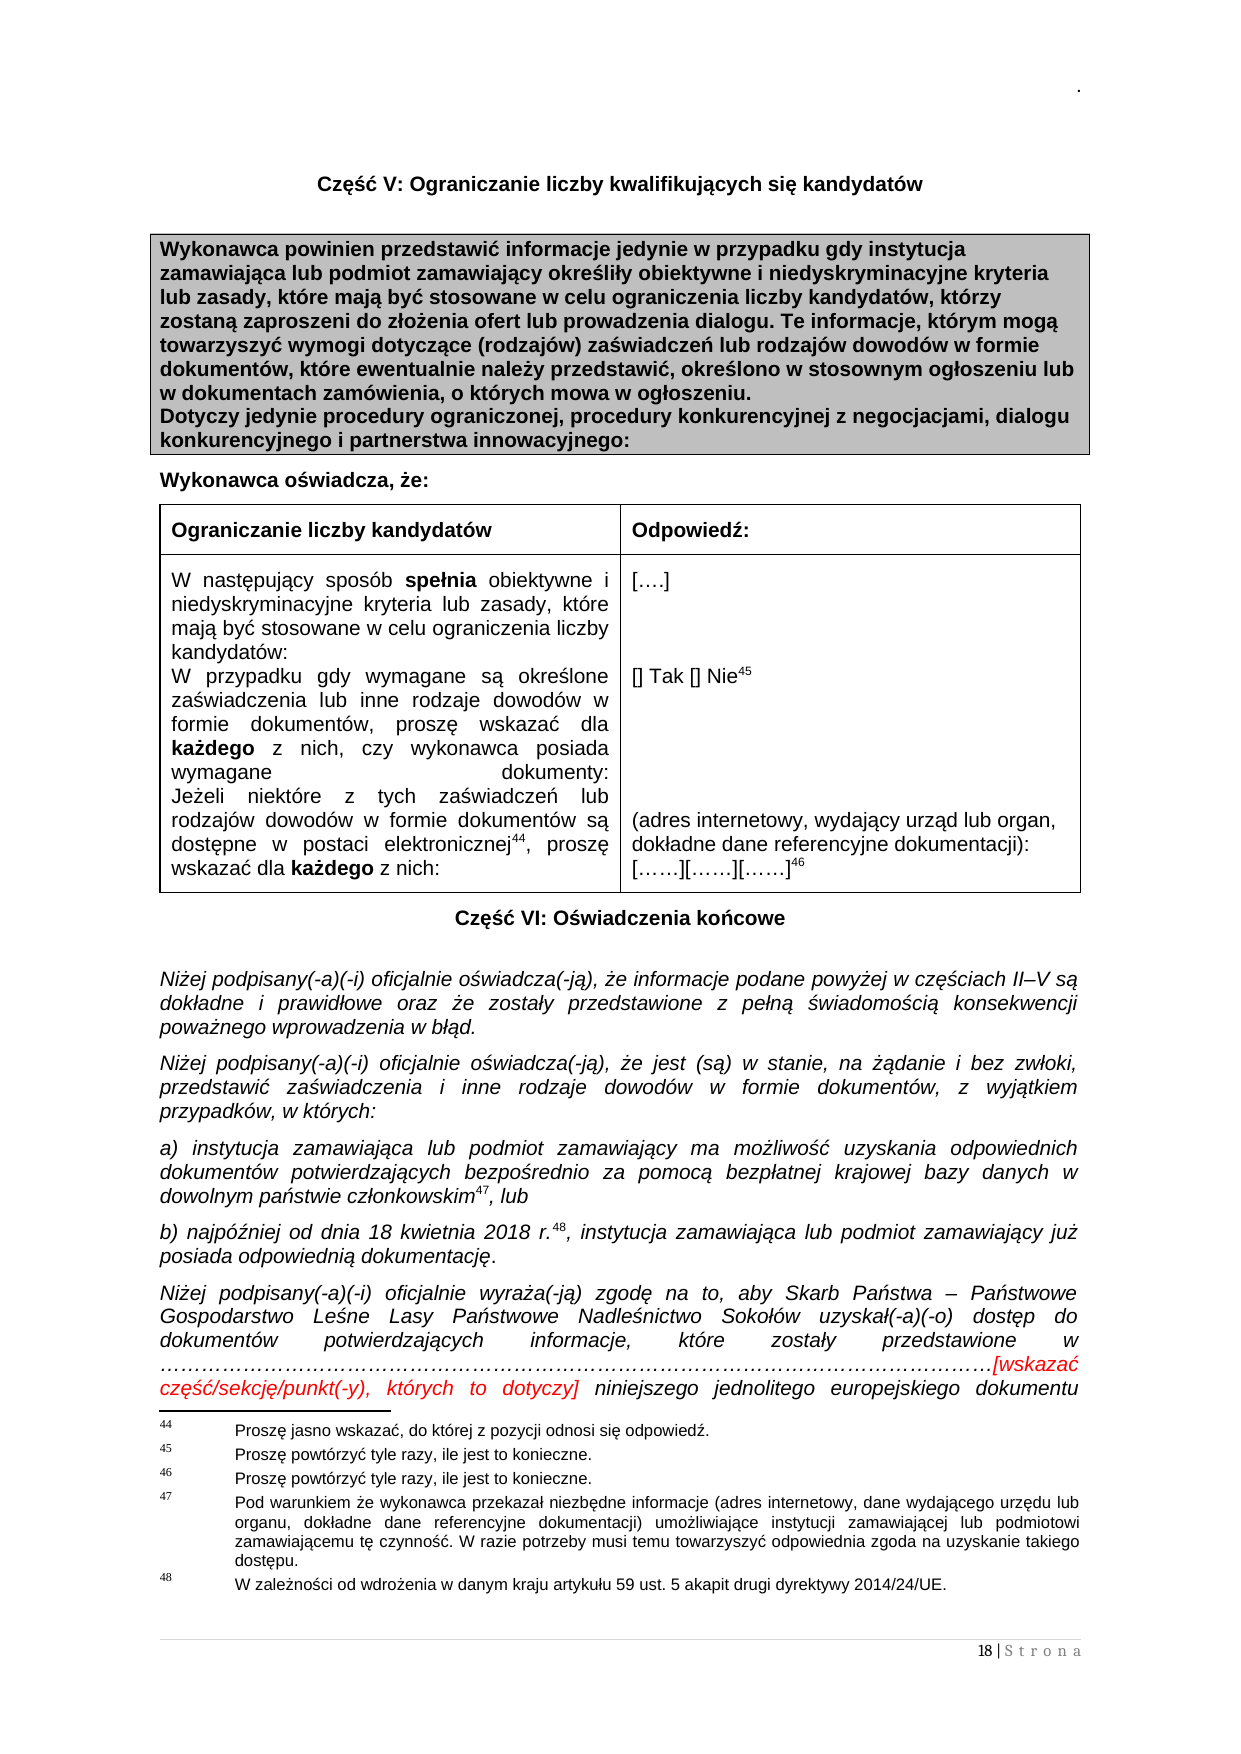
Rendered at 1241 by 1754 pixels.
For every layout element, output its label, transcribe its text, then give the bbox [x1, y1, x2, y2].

table_cell [….] [] Tak [] Nie (adres internetowy, wydający urząd lub organ, dokładne dane referencyjne dokumentacji): [……][……][……] [621, 555, 1080, 892]
table_cell W następujący sposób spełnia obiektywne i niedyskryminacyjne kryteria lub zasady, które mają być stosowane w celu ograniczenia liczby kandydatów: W przypadku gdy wymagane są określone zaświadczenia lub inne rodzaje dowodów w formie dokumentów, proszę wskazać dla każdego z nich, czy wykonawca posiada wymagane dokumenty: Jeżeli niektóre z tych zaświadczeń lub rodzajów dowodów w formie dokumentów są dostępne w postaci elektronicznej, proszę wskazać dla każdego z nich: [161, 555, 620, 892]
text a) instytucja zamawiająca lub podmiot zamawiający ma możliwość uzyskania odpowiednich dokumentów potwierdzających bezpośrednio za pomocą bezpłatnej krajowej bazy danych w dowolnym państwie członkowskim, lub [159, 1136, 1081, 1207]
table_header Odpowiedź: [621, 505, 1080, 554]
text Część V: Ograniczanie liczby kwalifikujących się kandydatów [159, 172, 1081, 196]
text Część VI: Oświadczenia końcowe [159, 905, 1081, 929]
text Niżej podpisany(-a)(-i) oficjalnie oświadcza(-ją), że jest (są) w stanie, na żądanie i bez zwłoki, przedstawić zaświadczenia i inne rodzaje dowodów w formie dokumentów, z wyjątkiem przypadków, w których: [159, 1051, 1081, 1123]
table_header Ograniczanie liczby kandydatów [161, 505, 620, 554]
text b) najpóźniej od dnia 18 kwietnia 2018 r., instytucja zamawiająca lub podmiot zamawiający już posiada odpowiednią dokumentację. [159, 1220, 1081, 1268]
text Wykonawca oświadcza, że: [159, 468, 1081, 492]
text Wykonawca powinien przedstawić informacje jedynie w przypadku gdy instytucja zamawiająca lub podmiot zamawiający określiły obiektywne i niedyskryminacyjne kryteria lub zasady, które mają być stosowane w celu ograniczenia liczby kandydatów, którzy zostaną zaproszeni do złożenia ofert lub prowadzenia dialogu. Te informacje, którym mogą towarzyszyć wymogi dotyczące (rodzajów) zaświadczeń lub rodzajów dowodów w formie dokumentów, które ewentualnie należy przedstawić, określono w stosownym ogłoszeniu lub w dokumentach zamówienia, o których mowa w ogłoszeniu. Dotyczy jedynie procedury ograniczonej, procedury konkurencyjnej z negocjacjami, dialogu konkurencyjnego i partnerstwa innowacyjnego: [151, 235, 1089, 454]
text Niżej podpisany(-a)(-i) oficjalnie oświadcza(-ją), że informacje podane powyżej w częściach II–V są dokładne i prawidłowe oraz że zostały przedstawione z pełną świadomością konsekwencji poważnego wprowadzenia w błąd. [159, 967, 1081, 1039]
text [159, 1280, 1081, 1400]
